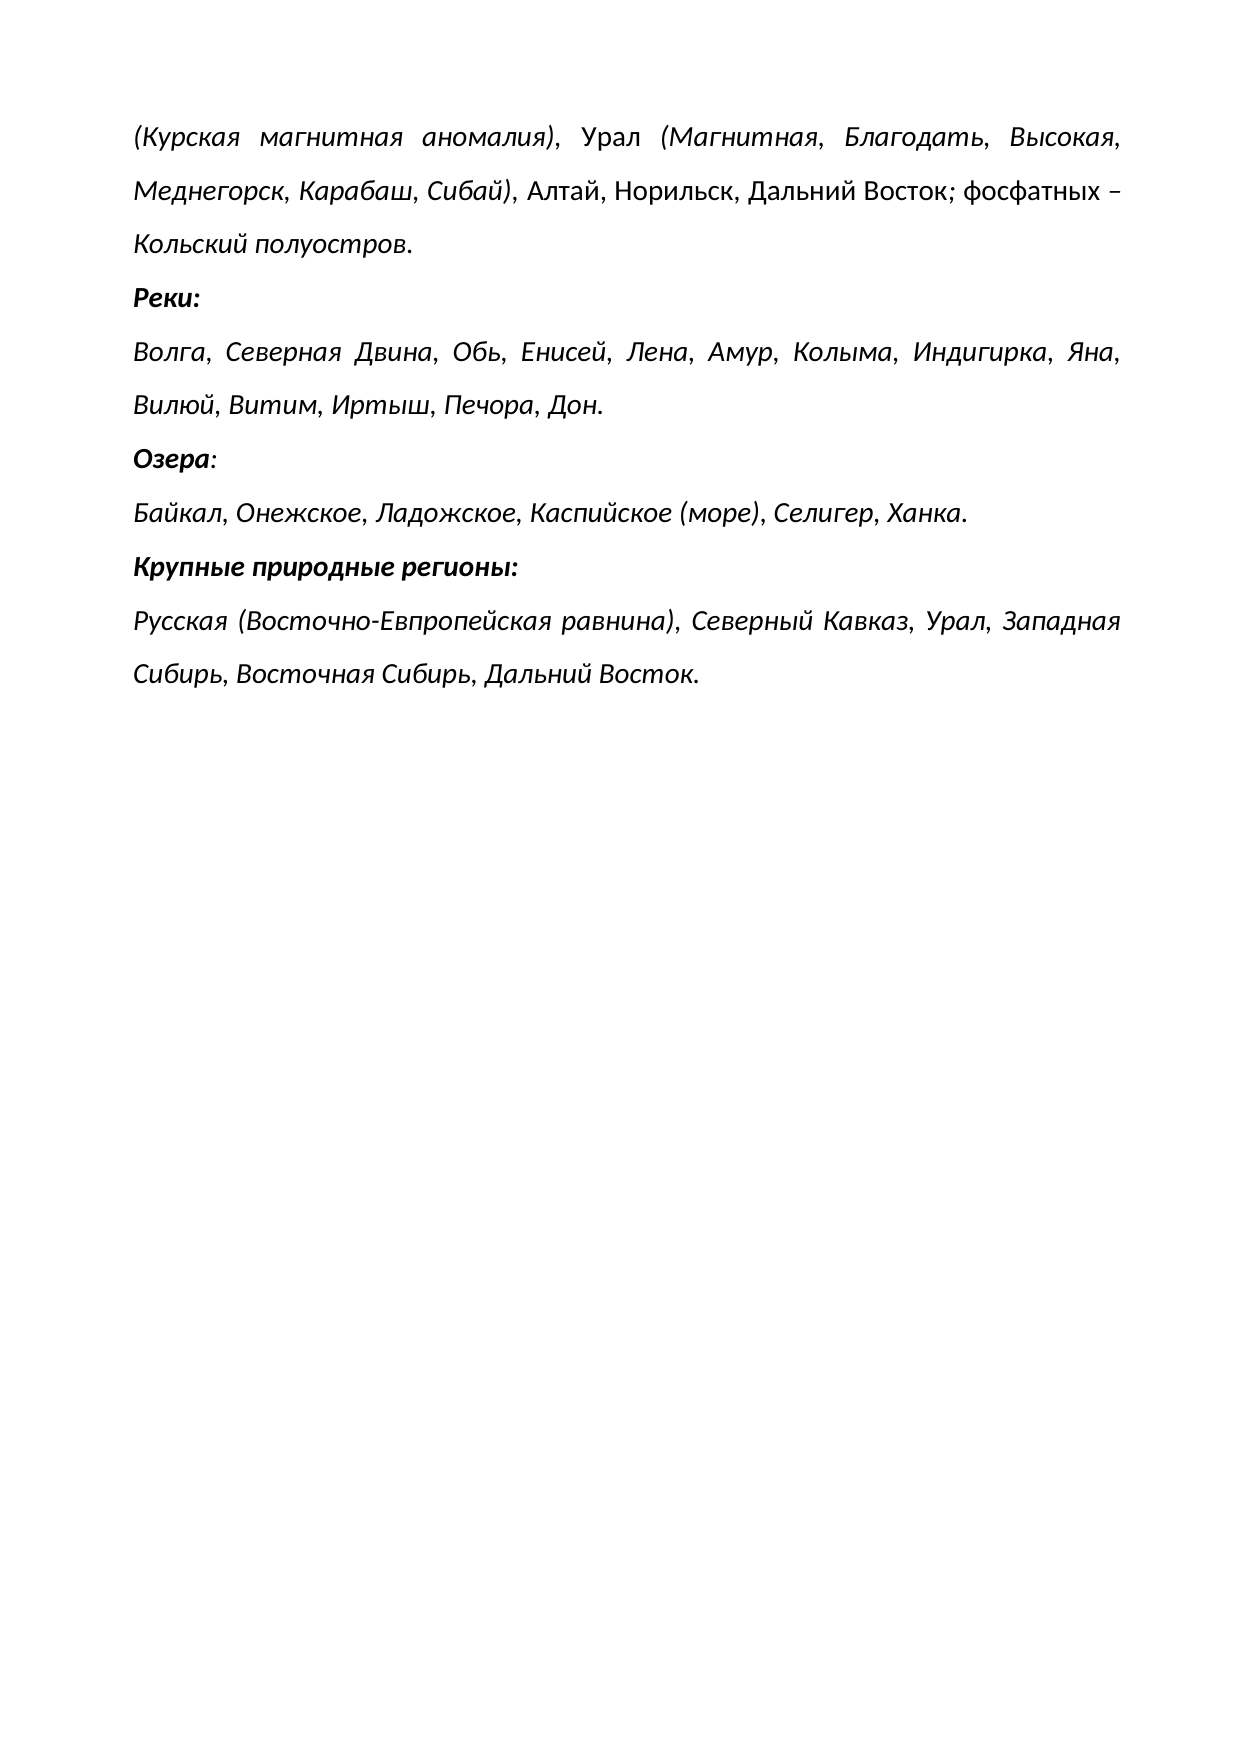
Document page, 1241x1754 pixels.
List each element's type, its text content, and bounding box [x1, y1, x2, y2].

text Байкал, Онежское, Ладожское, Каспийское (море), Селигер, Ханка. [133, 494, 1122, 529]
text Волга, Северная Двина, Обь, Енисей, Лена, Амур, Колыма, Индигирка, Яна, Вилюй, Витим, Иртыш, Печора, Дон. [133, 333, 1122, 422]
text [133, 118, 1122, 261]
text Реки: [133, 279, 1122, 314]
text Русская (Восточно-Евпропейская равнина), Северный Кавказ, Урал, Западная Сибирь, Восточная Сибирь, Дальний Восток. [133, 602, 1122, 691]
text Крупные природные регионы: [133, 548, 1122, 583]
text Озера: [133, 440, 1122, 476]
